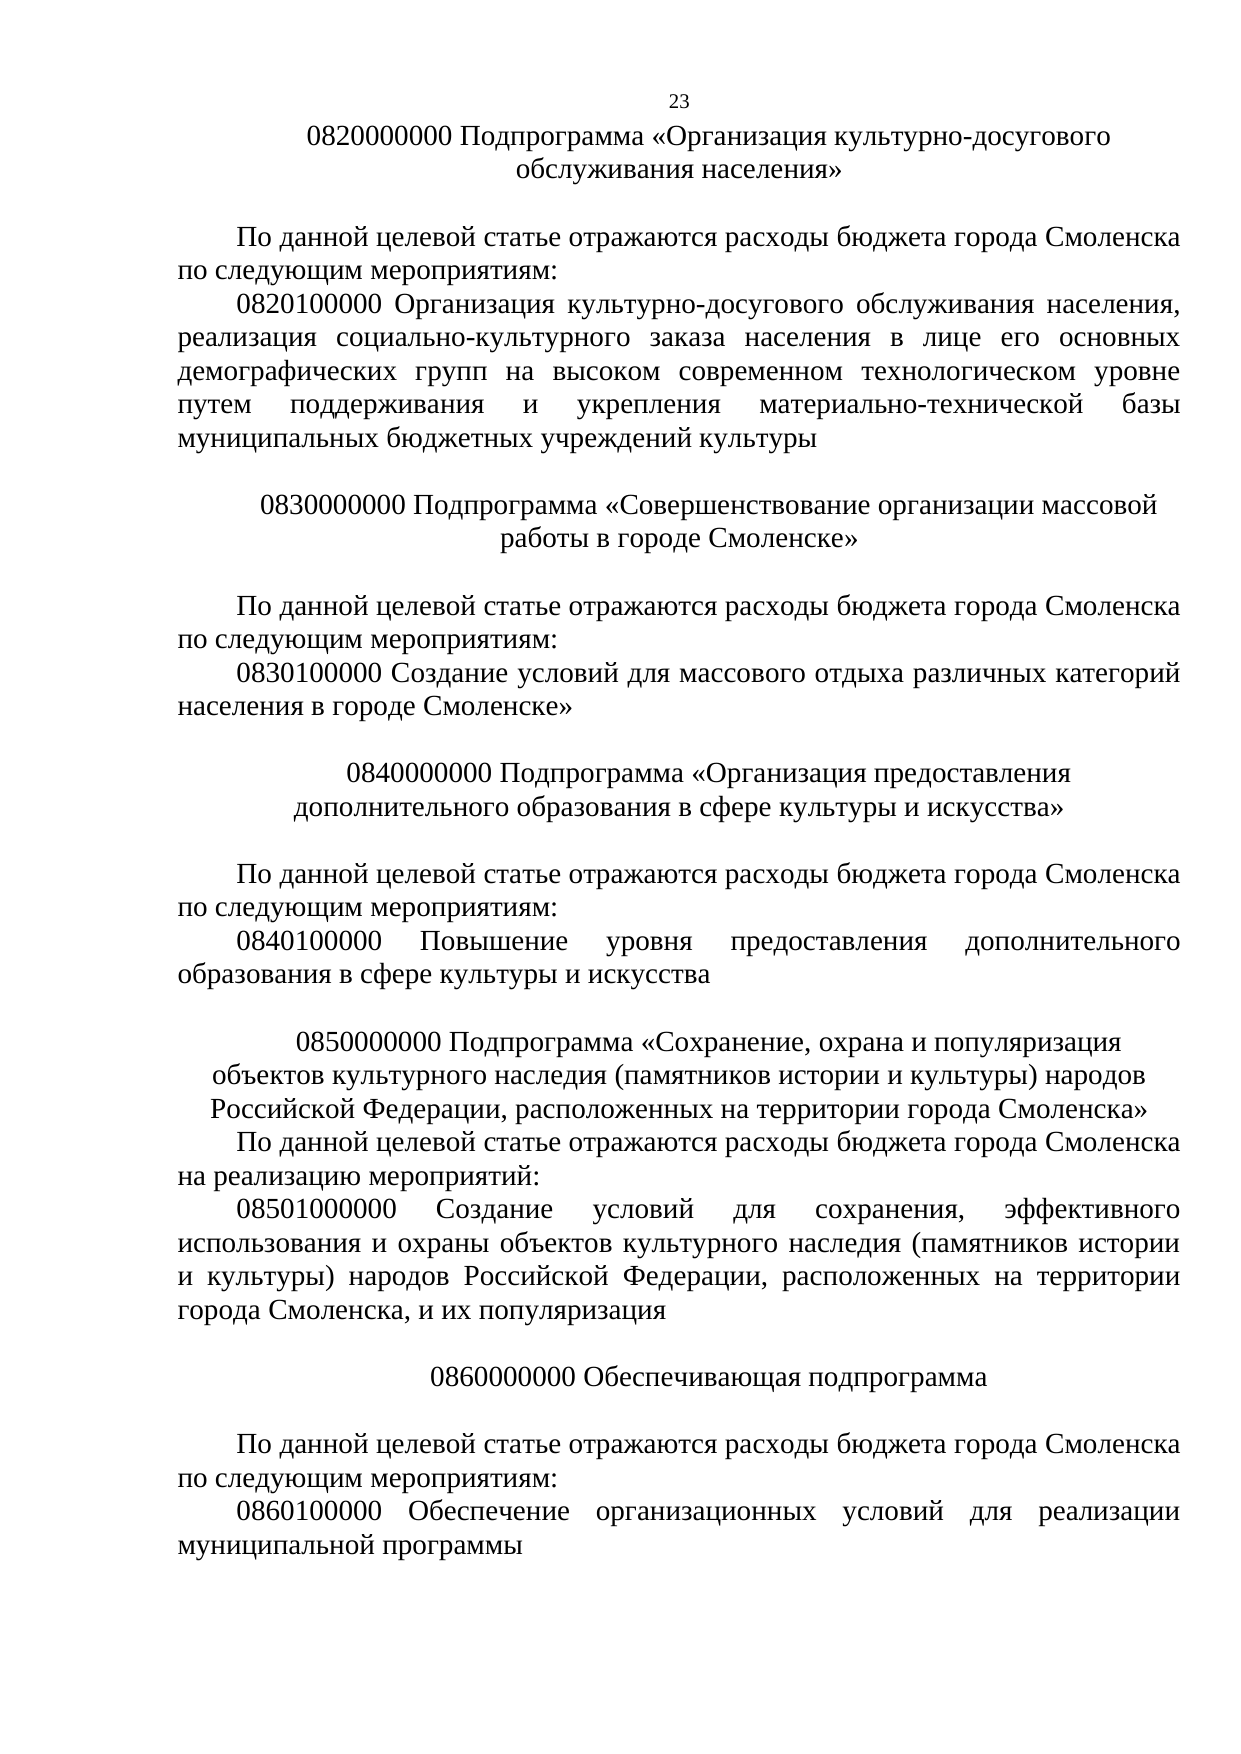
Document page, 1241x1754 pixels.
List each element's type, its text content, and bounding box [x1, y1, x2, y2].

text 0830100000 Создание условий для массового отдыха различных категорий населения в городе Смоленске» [177, 655, 1181, 722]
text По данной целевой статье отражаются расходы бюджета города Смоленска по следующим мероприятиям: [177, 1426, 1181, 1493]
text По данной целевой статье отражаются расходы бюджета города Смоленска на реализацию мероприятий: [177, 1124, 1181, 1191]
text 0840000000 Подпрограмма «Организация предоставления дополнительного образования в сфере культуры и искусства» [177, 755, 1181, 822]
text 08501000000 Создание условий для сохранения, эффективного использования и охраны объектов культурного наследия (памятников истории и культуры) народов Российской Федерации, расположенных на территории города Смоленска, и их популяризация [177, 1191, 1181, 1326]
text 0860100000 Обеспечение организационных условий для реализации муниципальной программы [177, 1493, 1181, 1560]
text 0850000000 Подпрограмма «Сохранение, охрана и популяризация объектов культурного наследия (памятников истории и культуры) народов Российской Федерации, расположенных на территории города Смоленска» [177, 1024, 1181, 1124]
text По данной целевой статье отражаются расходы бюджета города Смоленска по следующим мероприятиям: [177, 856, 1181, 923]
text По данной целевой статье отражаются расходы бюджета города Смоленска по следующим мероприятиям: [177, 588, 1181, 655]
text 0820000000 Подпрограмма «Организация культурно-досугового обслуживания населения» [177, 118, 1181, 185]
text 0830000000 Подпрограмма «Совершенствование организации массовой работы в городе Смоленске» [177, 487, 1181, 554]
text 0840100000 Повышение уровня предоставления дополнительного образования в сфере культуры и искусства [177, 923, 1181, 990]
text 0860000000 Обеспечивающая подпрограмма [177, 1359, 1181, 1393]
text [177, 219, 1181, 286]
text 0820100000 Организация культурно-досугового обслуживания населения, реализация социально-культурного заказа населения в лице его основных демографических групп на высоком современном технологическом уровне путем поддерживания и укрепления материально-технической базы муниципальных бюджетных учреждений культуры [177, 286, 1181, 453]
